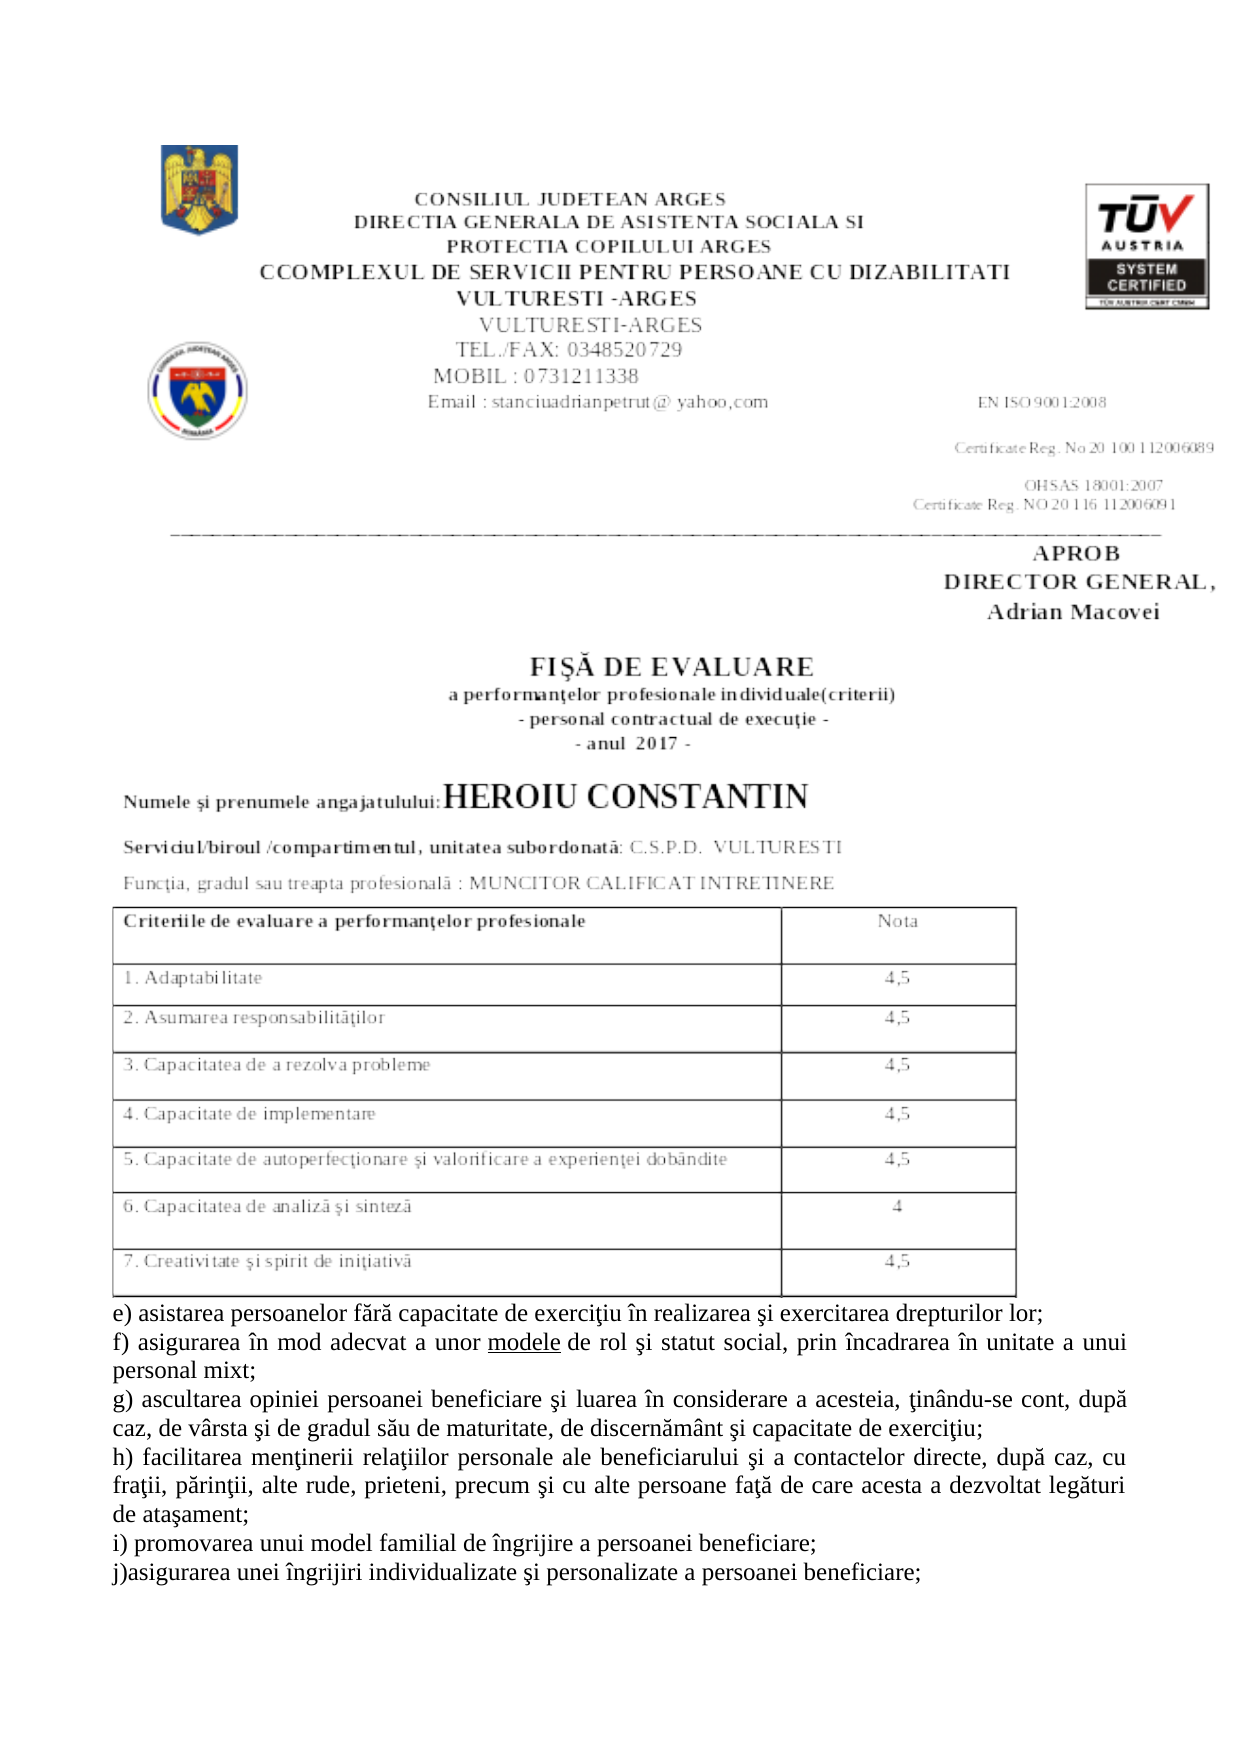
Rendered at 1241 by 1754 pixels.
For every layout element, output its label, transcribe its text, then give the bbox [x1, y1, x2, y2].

text e) asistarea persoanelor fără capacitate de exerciţiu în realizarea şi exercitarea drepturilor lor; [112, 1298, 1128, 1327]
text i) promovarea unui model familial de îngrijire a persoanei beneficiare; [112, 1528, 1128, 1557]
text g) ascultarea opiniei persoanei beneficiare şi luarea în considerare a acesteia, ţinându-se cont, după caz, de vârsta şi de gradul său de maturitate, de discernământ şi capacitate de exerciţiu; [112, 1384, 1128, 1442]
text f) asigurarea în mod adecvat a unor modele de rol şi statut social, prin încadrarea în unitate a unui personal mixt; [112, 1327, 1128, 1384]
text h) facilitarea menţinerii relaţiilor personale ale beneficiarului şi a contactelor directe, după caz, cu fraţii, părinţii, alte rude, prieteni, precum şi cu alte persoane faţă de care acesta a dezvoltat legături de ataşament; [112, 1442, 1128, 1528]
text j)asigurarea unei îngrijiri individualizate şi personalizate a persoanei beneficiare; [112, 1557, 1128, 1585]
